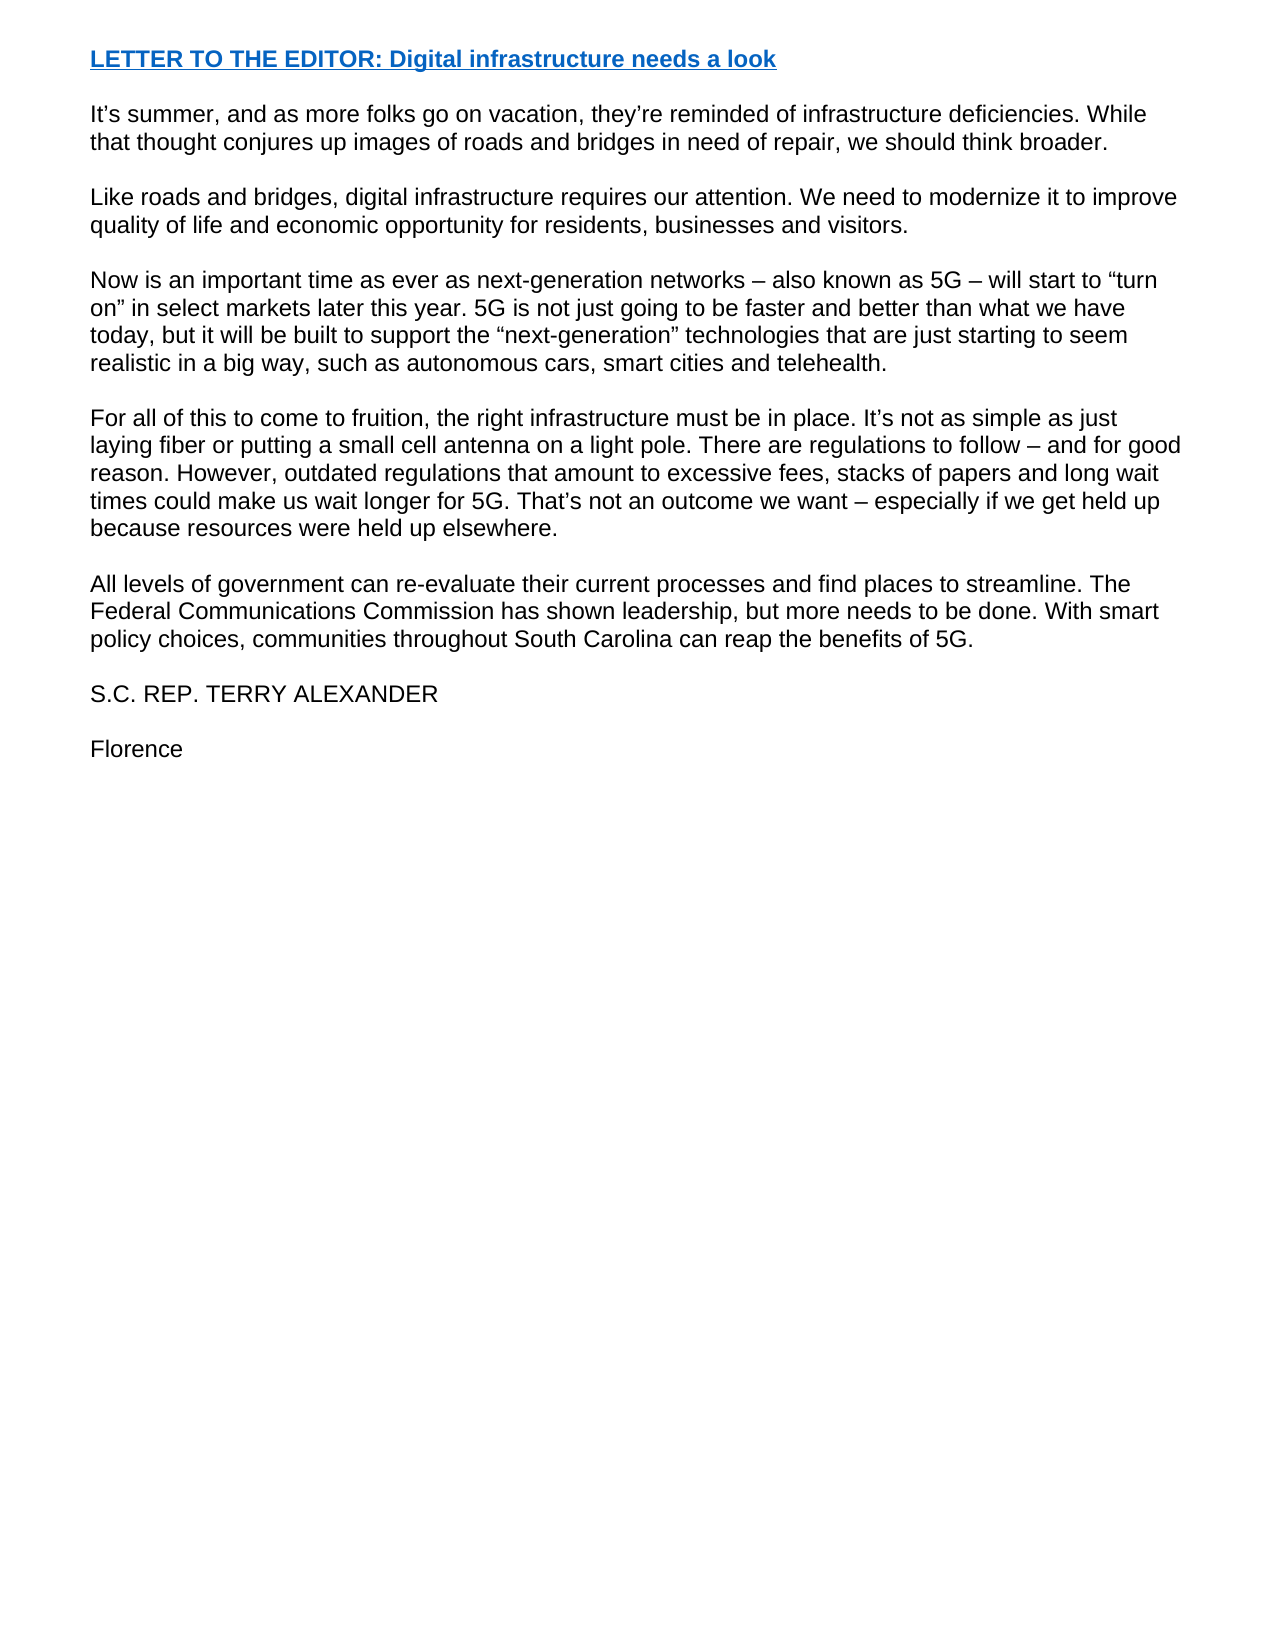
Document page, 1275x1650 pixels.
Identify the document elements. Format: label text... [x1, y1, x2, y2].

text Florence [90, 735, 1185, 763]
text For all of this to come to fruition, the right infrastructure must be in place. It’s not as simple as just laying fiber or putting a small cell antenna on a light pole. There are regulations to follow – and for good reason. However, outdated regulations that amount to excessive fees, stacks of papers and long wait times could make us wait longer for 5G. That’s not an outcome we want – especially if we get held up because resources were held up elsewhere. [90, 404, 1185, 542]
text It’s summer, and as more folks go on vacation, they’re reminded of infrastructure deficiencies. While that thought conjures up images of roads and bridges in need of repair, we should think broader. [90, 100, 1185, 155]
text Now is an important time as ever as next-generation networks – also known as 5G – will start to “turn on” in select markets later this year. 5G is not just going to be faster and better than what we have today, but it will be built to support the “next-generation” technologies that are just starting to seem realistic in a big way, such as autonomous cars, smart cities and telehealth. [90, 266, 1185, 376]
text LETTER TO THE EDITOR: Digital infrastructure needs a look [90, 45, 1185, 73]
text All levels of government can re-evaluate their current processes and find places to streamline. The Federal Communications Commission has shown leadership, but more needs to be done. With smart policy choices, communities throughout South Carolina can reap the benefits of 5G. [90, 569, 1185, 652]
text Like roads and bridges, digital infrastructure requires our attention. We need to modernize it to improve quality of life and economic opportunity for residents, businesses and visitors. [90, 183, 1185, 238]
text S.C. REP. TERRY ALEXANDER [90, 680, 1185, 707]
